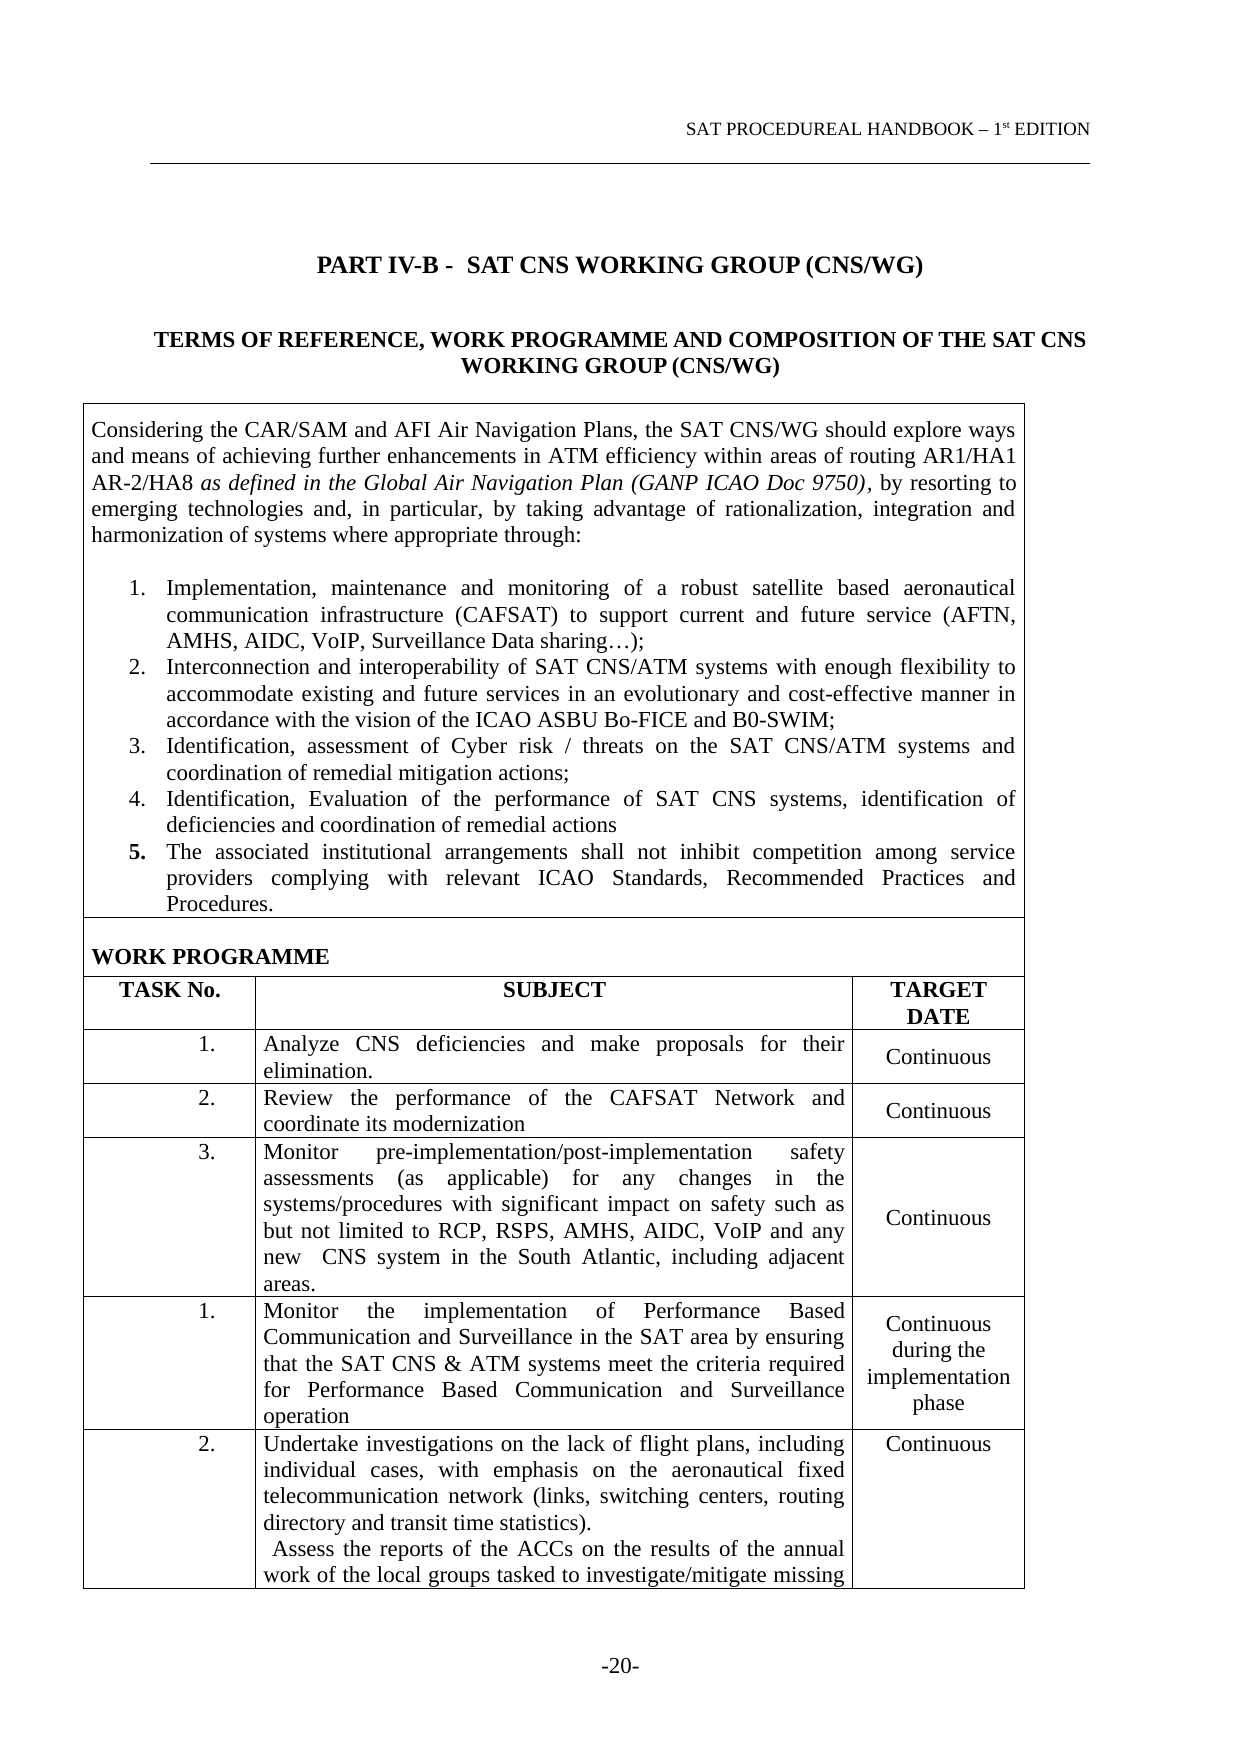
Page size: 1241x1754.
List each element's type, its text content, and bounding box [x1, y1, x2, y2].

table_cell Continuous [853, 1430, 1024, 1588]
table_cell [84, 1430, 255, 1588]
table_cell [256, 1430, 852, 1588]
table_header Considering the CAR/SAM and AFI Air Navigation Plans, the SAT CNS/WG should explore ways and means of achieving further enhancements in ATM efficiency within areas of routing AR1/HA1 AR-2/HA8 as defined in the Global Air Navigation Plan (GANP ICAO Doc 9750), by resorting to emerging technologies and, in particular, by taking advantage of rationalization, integration and harmonization of systems where appropriate through: Implementation, maintenance and monitoring of a robust satellite based aeronautical communication infrastructure (CAFSAT) to support current and future service (AFTN, AMHS, AIDC, VoIP, Surveillance Data sharing…); Interconnection and interoperability of SAT CNS/ATM systems with enough flexibility to accommodate existing and future services in an evolutionary and cost-effective manner in accordance with the vision of the ICAO ASBU Bo-FICE and B0-SWIM; Identification, assessment of Cyber risk / threats on the SAT CNS/ATM systems and coordination of remedial mitigation actions; Identification, Evaluation of the performance of SAT CNS systems, identification of deficiencies and coordination of remedial actions The associated institutional arrangements shall not inhibit competition among service providers complying with relevant ICAO Standards, Recommended Practices and Procedures. [84, 404, 1024, 917]
subtitle PART IV-B - SAT CNS WORKING GROUP (CNS/WG) [150, 250, 1090, 279]
table_cell WORK PROGRAMME [84, 918, 1024, 976]
table_cell Continuous [853, 1084, 1024, 1137]
table_cell Monitor pre-implementation/post-implementation safety assessments (as applicable) for any changes in the systems/procedures with significant impact on safety such as but not limited to RCP, RSPS, AMHS, AIDC, VoIP and any new CNS system in the South Atlantic, including adjacent areas. [256, 1138, 852, 1296]
table_cell SUBJECT [256, 977, 852, 1029]
table_cell Continuous during the implementation phase [853, 1297, 1024, 1429]
table_cell Monitor the implementation of Performance Based Communication and Surveillance in the SAT area by ensuring that the SAT CNS & ATM systems meet the criteria required for Performance Based Communication and Surveillance operation [256, 1297, 852, 1429]
table_cell Analyze CNS deficiencies and make proposals for their elimination. [256, 1030, 852, 1083]
table_cell [84, 1084, 255, 1137]
table_cell [84, 1297, 255, 1429]
table_cell Continuous [853, 1138, 1024, 1296]
table_cell [84, 1138, 255, 1296]
table_cell [84, 1030, 255, 1083]
subtitle TERMS OF REFERENCE, WORK PROGRAMME AND COMPOSITION OF THE SAT CNS WORKING GROUP (CNS/WG) [150, 326, 1090, 379]
table_cell TARGET DATE [853, 977, 1024, 1029]
table_cell Review the performance of the CAFSAT Network and coordinate its modernization [256, 1084, 852, 1137]
table_cell TASK No. [84, 977, 255, 1029]
table_cell Continuous [853, 1030, 1024, 1083]
